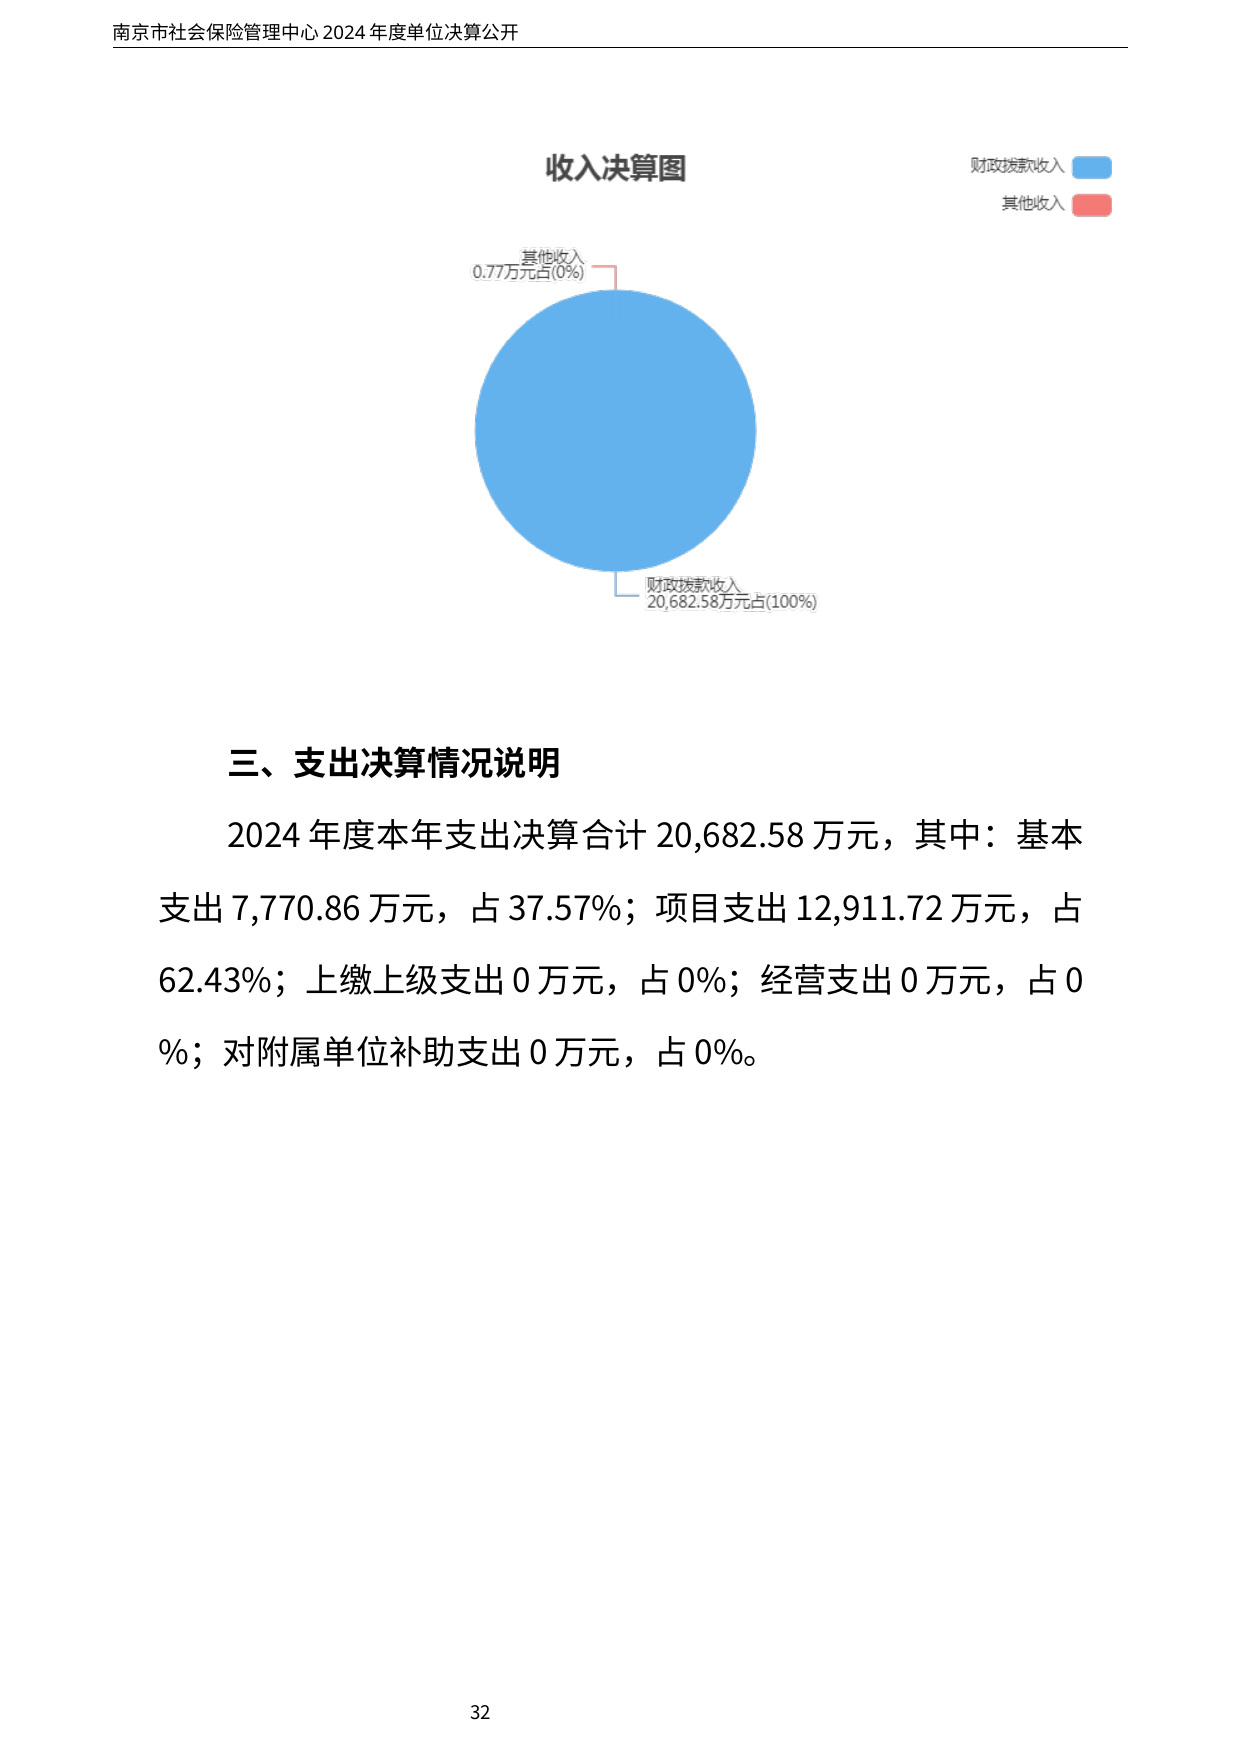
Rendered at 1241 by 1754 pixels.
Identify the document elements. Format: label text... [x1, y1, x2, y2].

picture [112, 150, 1119, 713]
text 三、支出决算情况说明 [158, 737, 1084, 785]
text 2024年度本年支出决算合计20,682.58万元，其中：基本支出7,770.86万元，占37.57%；项目支出12,911.72万元，占62.43%；上缴上级支出0万元，占0%；经营支出0万元，占0%；对附属单位补助支出0万元，占0%。 [158, 809, 1084, 1074]
